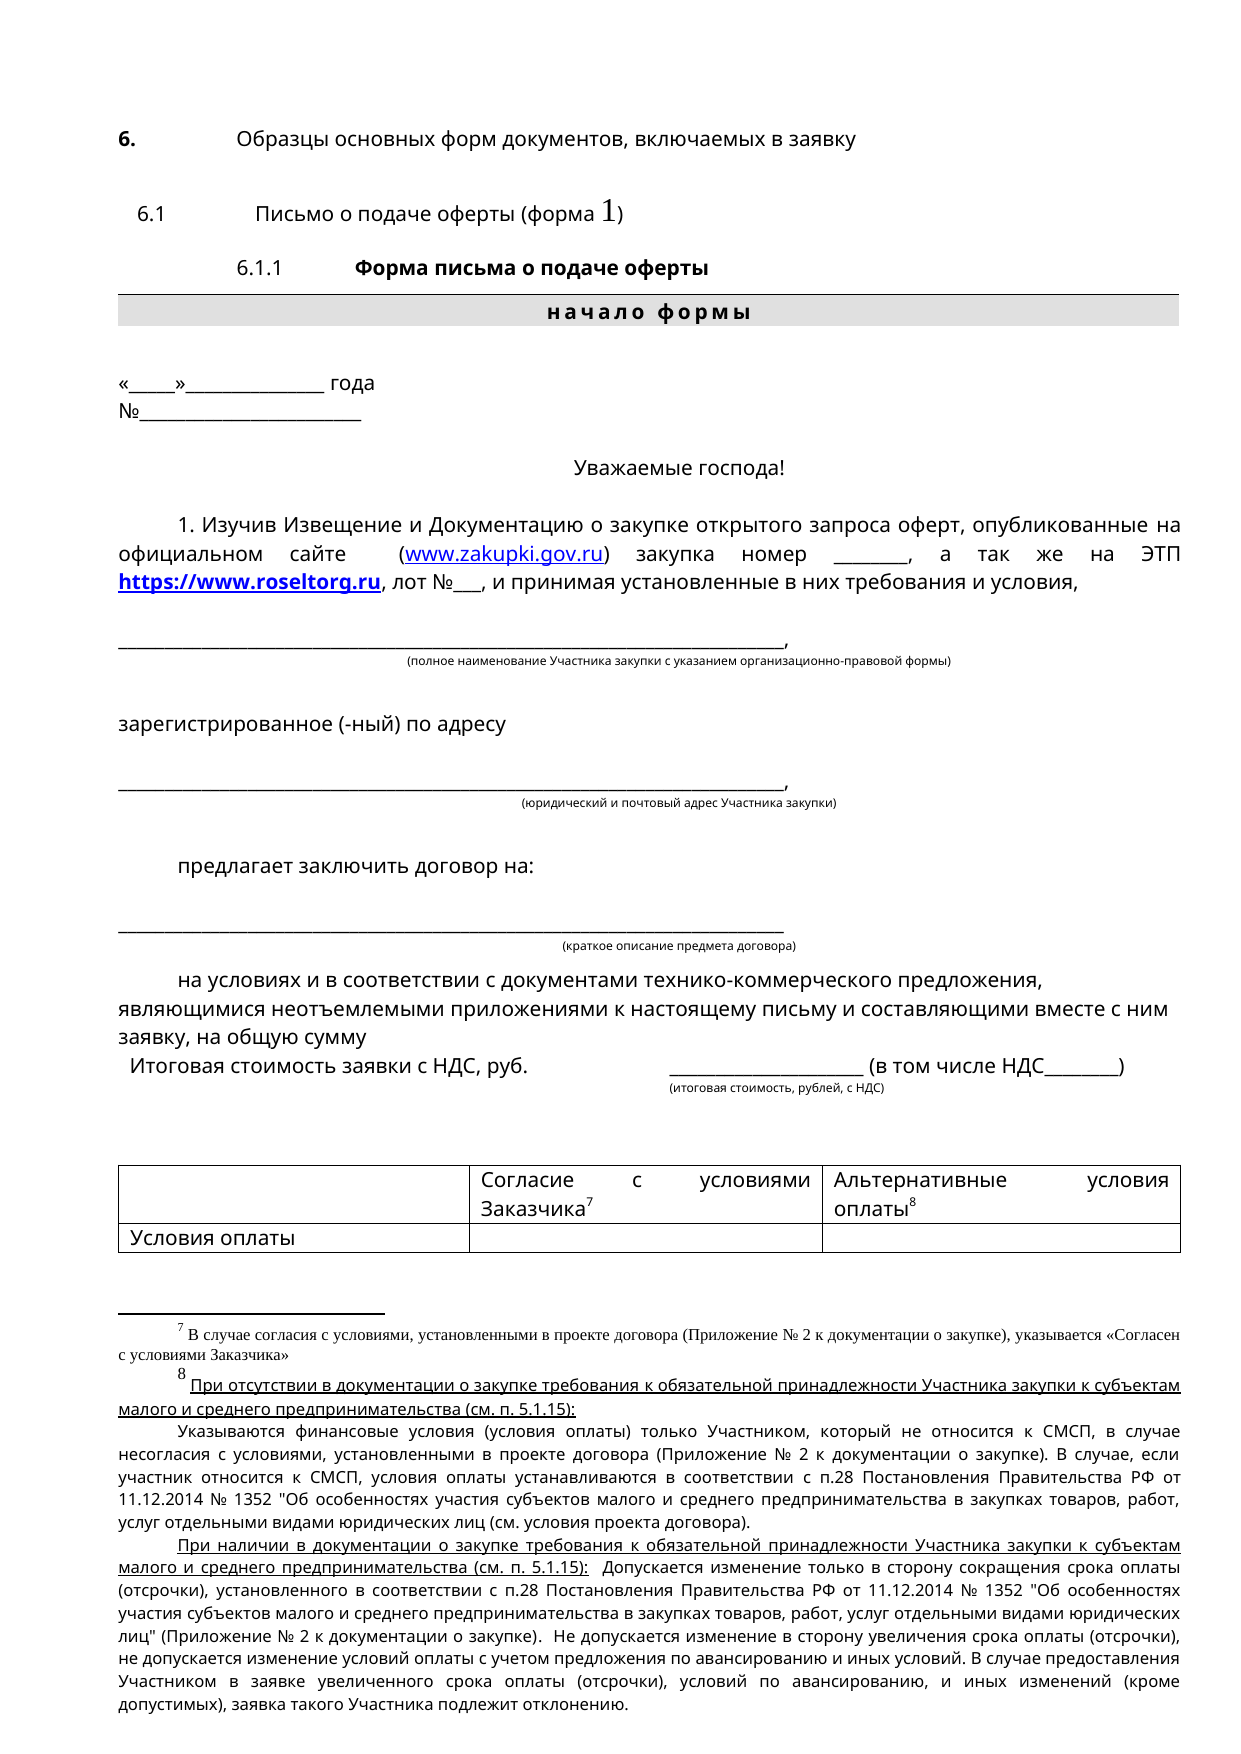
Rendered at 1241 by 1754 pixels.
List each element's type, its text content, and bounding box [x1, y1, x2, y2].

table_header Согласие с условиями Заказчика [470, 1166, 822, 1222]
text ________________________________________________________________________, [118, 766, 1181, 795]
table_header _____________________ (в том числе НДС________) (итоговая стоимость, рублей, с НДС) [658, 1051, 1198, 1108]
text (краткое описание предмета договора) [118, 937, 1181, 965]
list Форма письма о подаче оферты [236, 253, 1181, 282]
text (полное наименование Участника закупки с указанием организационно-правовой формы) [118, 653, 1181, 681]
text ________________________________________________________________________ [118, 908, 1181, 937]
text предлагает заключить договор на: [118, 852, 1181, 880]
table_cell Условия оплаты [119, 1224, 469, 1252]
text начало формы [118, 295, 1179, 326]
text №________________________ [118, 397, 635, 425]
subtitle Письмо о подаче оферты (форма 1) [137, 190, 1181, 228]
table_header Альтернативные условия оплаты [823, 1166, 1180, 1222]
text Уважаемые господа! [118, 453, 1181, 482]
text зарегистрированное (-ный) по адресу [118, 709, 1181, 738]
text (юридический и почтовый адрес Участника закупки) [118, 795, 1181, 823]
text «_____»_______________ года [118, 368, 635, 397]
table_cell [823, 1224, 1180, 1252]
table_header [119, 1166, 469, 1222]
table_header Итоговая стоимость заявки с НДС, руб. [118, 1051, 658, 1108]
subtitle Образцы основных форм документов, включаемых в заявку [118, 124, 1181, 152]
text 1. Изучив Извещение и Документацию о закупке открытого запроса оферт, опубликованные на официальном сайте (www.zakupki.gov.ru) закупка номер ________, а так же на ЭТП https://www.roseltorg.ru, лот №___, и принимая установленные в них требования и условия, [118, 510, 1181, 596]
text на условиях и в соответствии с документами технико-коммерческого предложения, являющимися неотъемлемыми приложениями к настоящему письму и составляющими вместе с ним заявку, на общую сумму [118, 965, 1181, 1051]
table_cell [470, 1224, 822, 1252]
text ________________________________________________________________________, [118, 624, 1181, 653]
